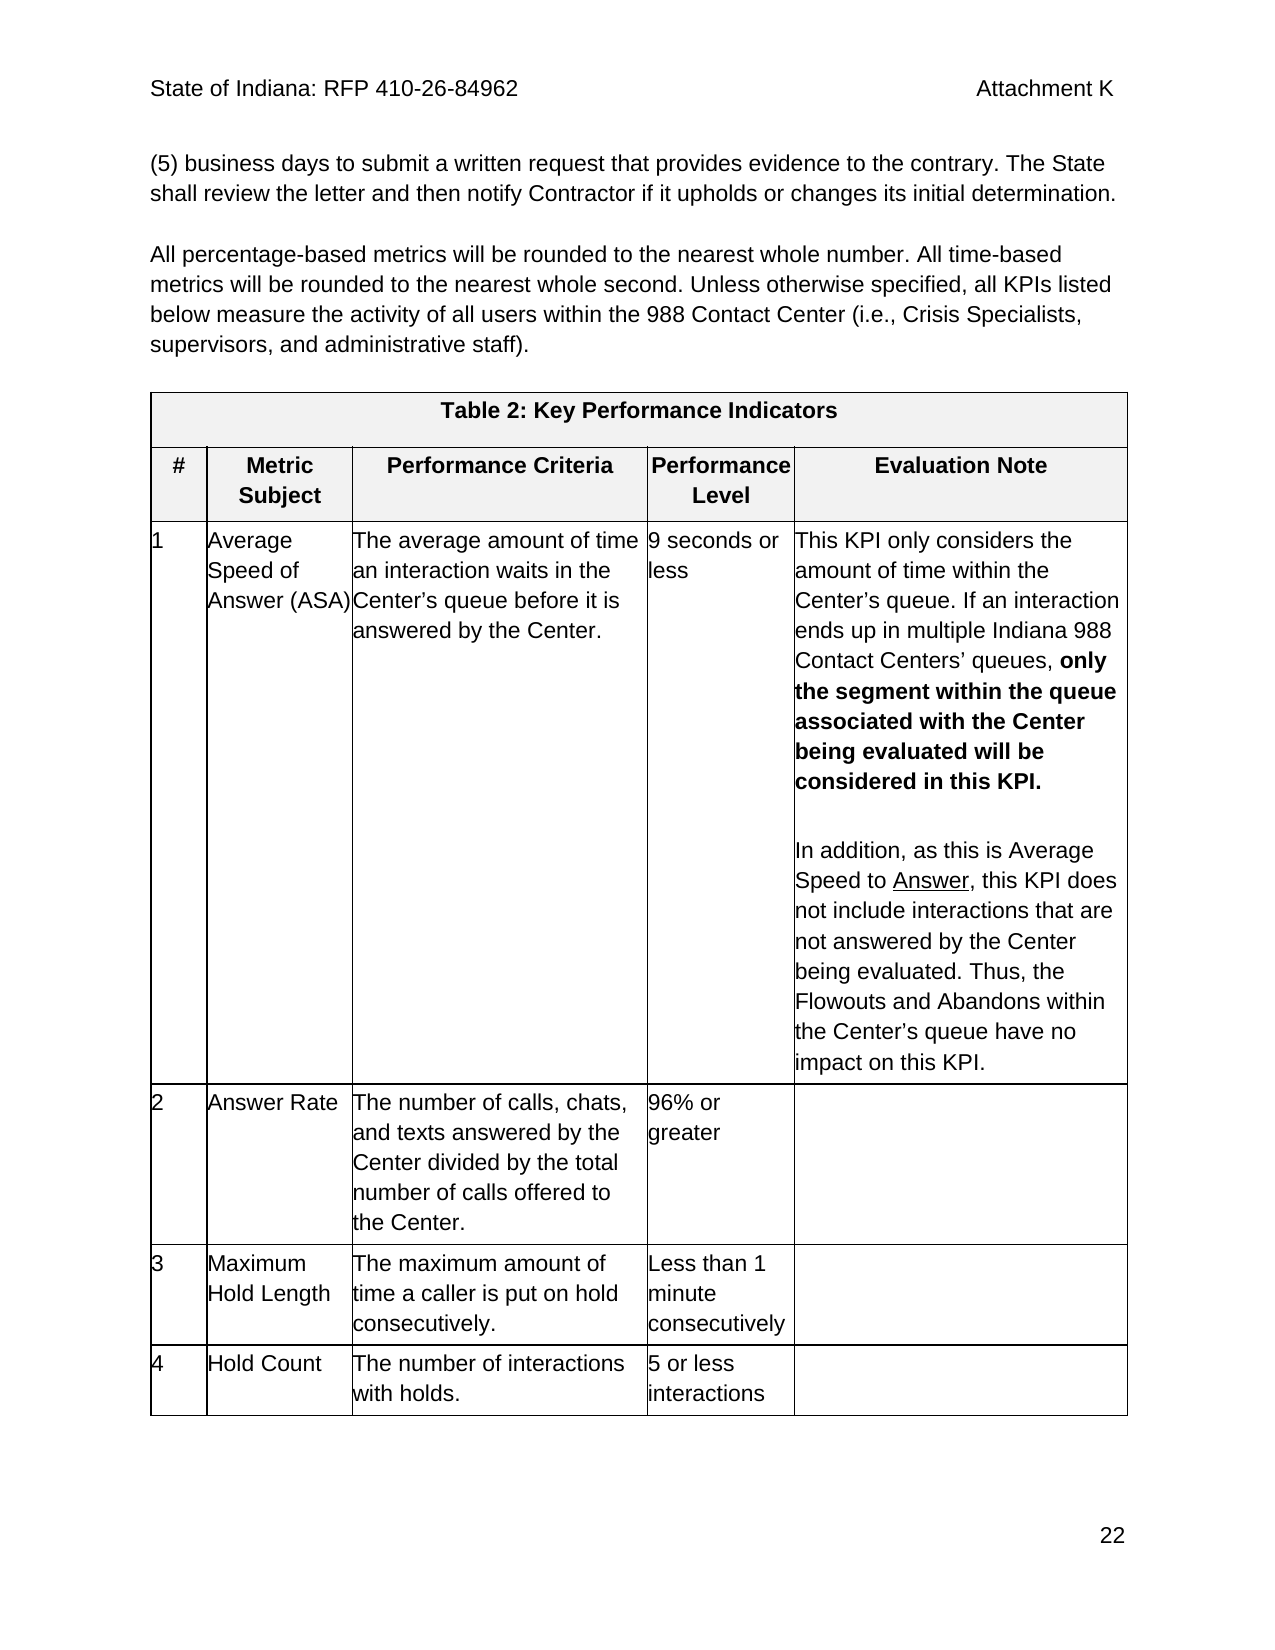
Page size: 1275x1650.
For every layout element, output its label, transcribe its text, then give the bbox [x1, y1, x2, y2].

table_cell Less than 1 minute consecutively [648, 1245, 794, 1344]
table_cell The number of interactions with holds. [353, 1346, 647, 1414]
table_cell Average Speed of Answer (ASA) [208, 522, 352, 1083]
table_cell The maximum amount of time a caller is put on hold consecutively. [353, 1245, 647, 1344]
table_cell 9 seconds or less [648, 522, 794, 1083]
table_cell Hold Count [208, 1346, 352, 1414]
table_cell 96% or greater [648, 1085, 794, 1244]
table_cell # [152, 448, 206, 521]
table_cell Maximum Hold Length [208, 1245, 352, 1344]
table_cell [795, 1346, 1127, 1414]
table_cell Performance Level [648, 448, 794, 521]
table_cell Evaluation Note [795, 448, 1127, 521]
table_cell This KPI only considers the amount of time within the Center’s queue. If an interaction ends up in multiple Indiana 988 Contact Centers’ queues, only the segment within the queue associated with the Center being evaluated will be considered in this KPI. In addition, as this is Average Speed to Answer, this KPI does not include interactions that are not answered by the Center being evaluated. Thus, the Flowouts and Abandons within the Center’s queue have no impact on this KPI. [795, 522, 1127, 1083]
table_cell [795, 1245, 1127, 1344]
table_cell The average amount of time an interaction waits in the Center’s queue before it is answered by the Center. [353, 522, 647, 1083]
table_cell 3 [152, 1245, 206, 1344]
table_cell The number of calls, chats, and texts answered by the Center divided by the total number of calls offered to the Center. [353, 1085, 647, 1244]
text All percentage-based metrics will be rounded to the nearest whole number. All time-based metrics will be rounded to the nearest whole second. Unless otherwise specified, all KPIs listed below measure the activity of all users within the 988 Contact Center (i.e., Crisis Specialists, supervisors, and administrative staff). [150, 241, 1125, 358]
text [150, 150, 1125, 207]
table_cell 5 or less interactions [648, 1346, 794, 1414]
table_cell Answer Rate [208, 1085, 352, 1244]
table_cell [795, 1085, 1127, 1244]
table_cell 4 [152, 1346, 206, 1414]
table_cell 1 [152, 522, 206, 1083]
table_header Table 2: Key Performance Indicators [152, 393, 1127, 446]
table_cell 2 [152, 1085, 206, 1244]
table_cell Performance Criteria [353, 448, 647, 521]
table_cell Metric Subject [208, 448, 352, 521]
